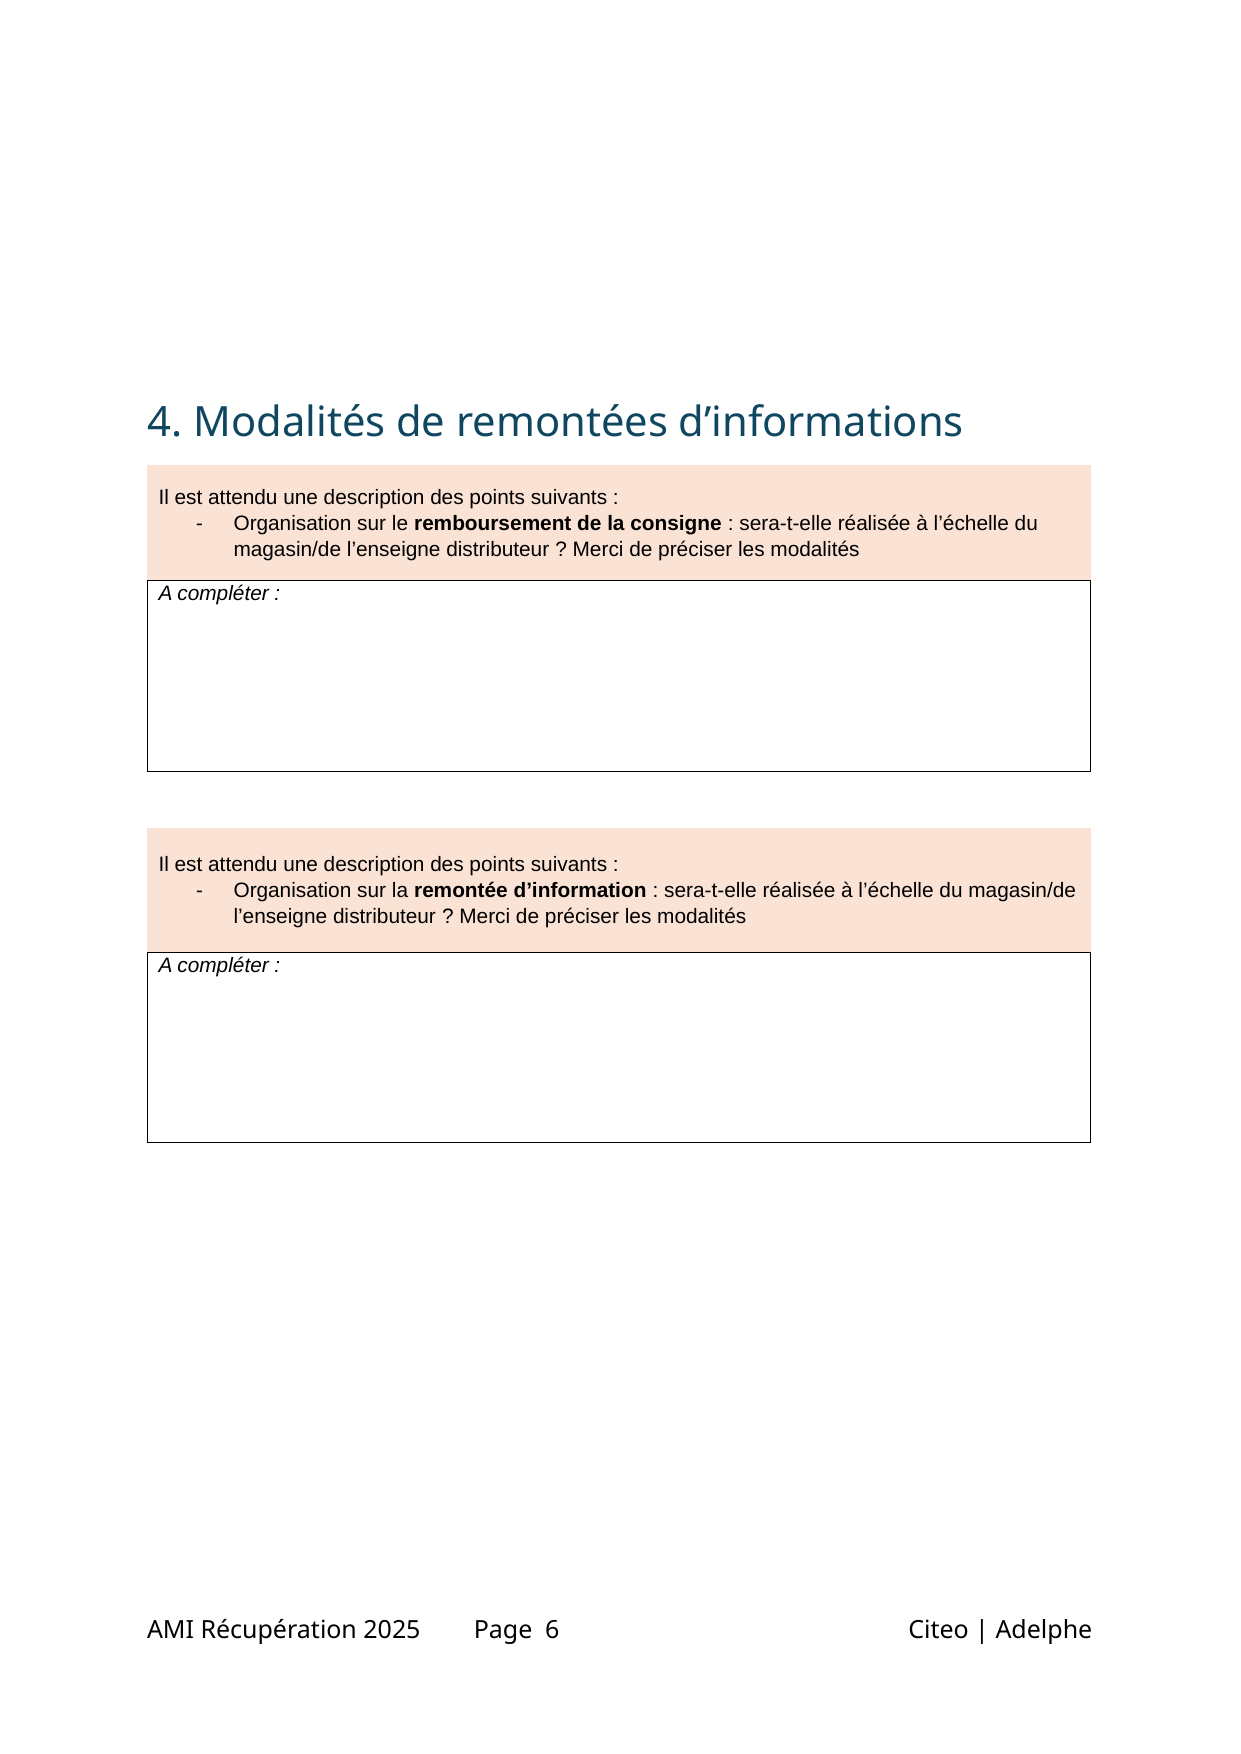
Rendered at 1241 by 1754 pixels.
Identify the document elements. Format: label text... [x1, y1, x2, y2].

table_cell A compléter : [148, 953, 1090, 1142]
table_header Il est attendu une description des points suivants : Organisation sur la remontée d’information : sera-t-elle réalisée à l’échelle du magasin/de l’enseigne distributeur ? Merci de préciser les modalités [147, 828, 1091, 952]
table_cell A compléter : [148, 581, 1090, 771]
subtitle 4. Modalités de remontées d’informations [148, 392, 1093, 448]
table_header Il est attendu une description des points suivants : Organisation sur le remboursement de la consigne : sera-t-elle réalisée à l’échelle du magasin/de l’enseigne distributeur ? Merci de préciser les modalités [147, 465, 1091, 580]
